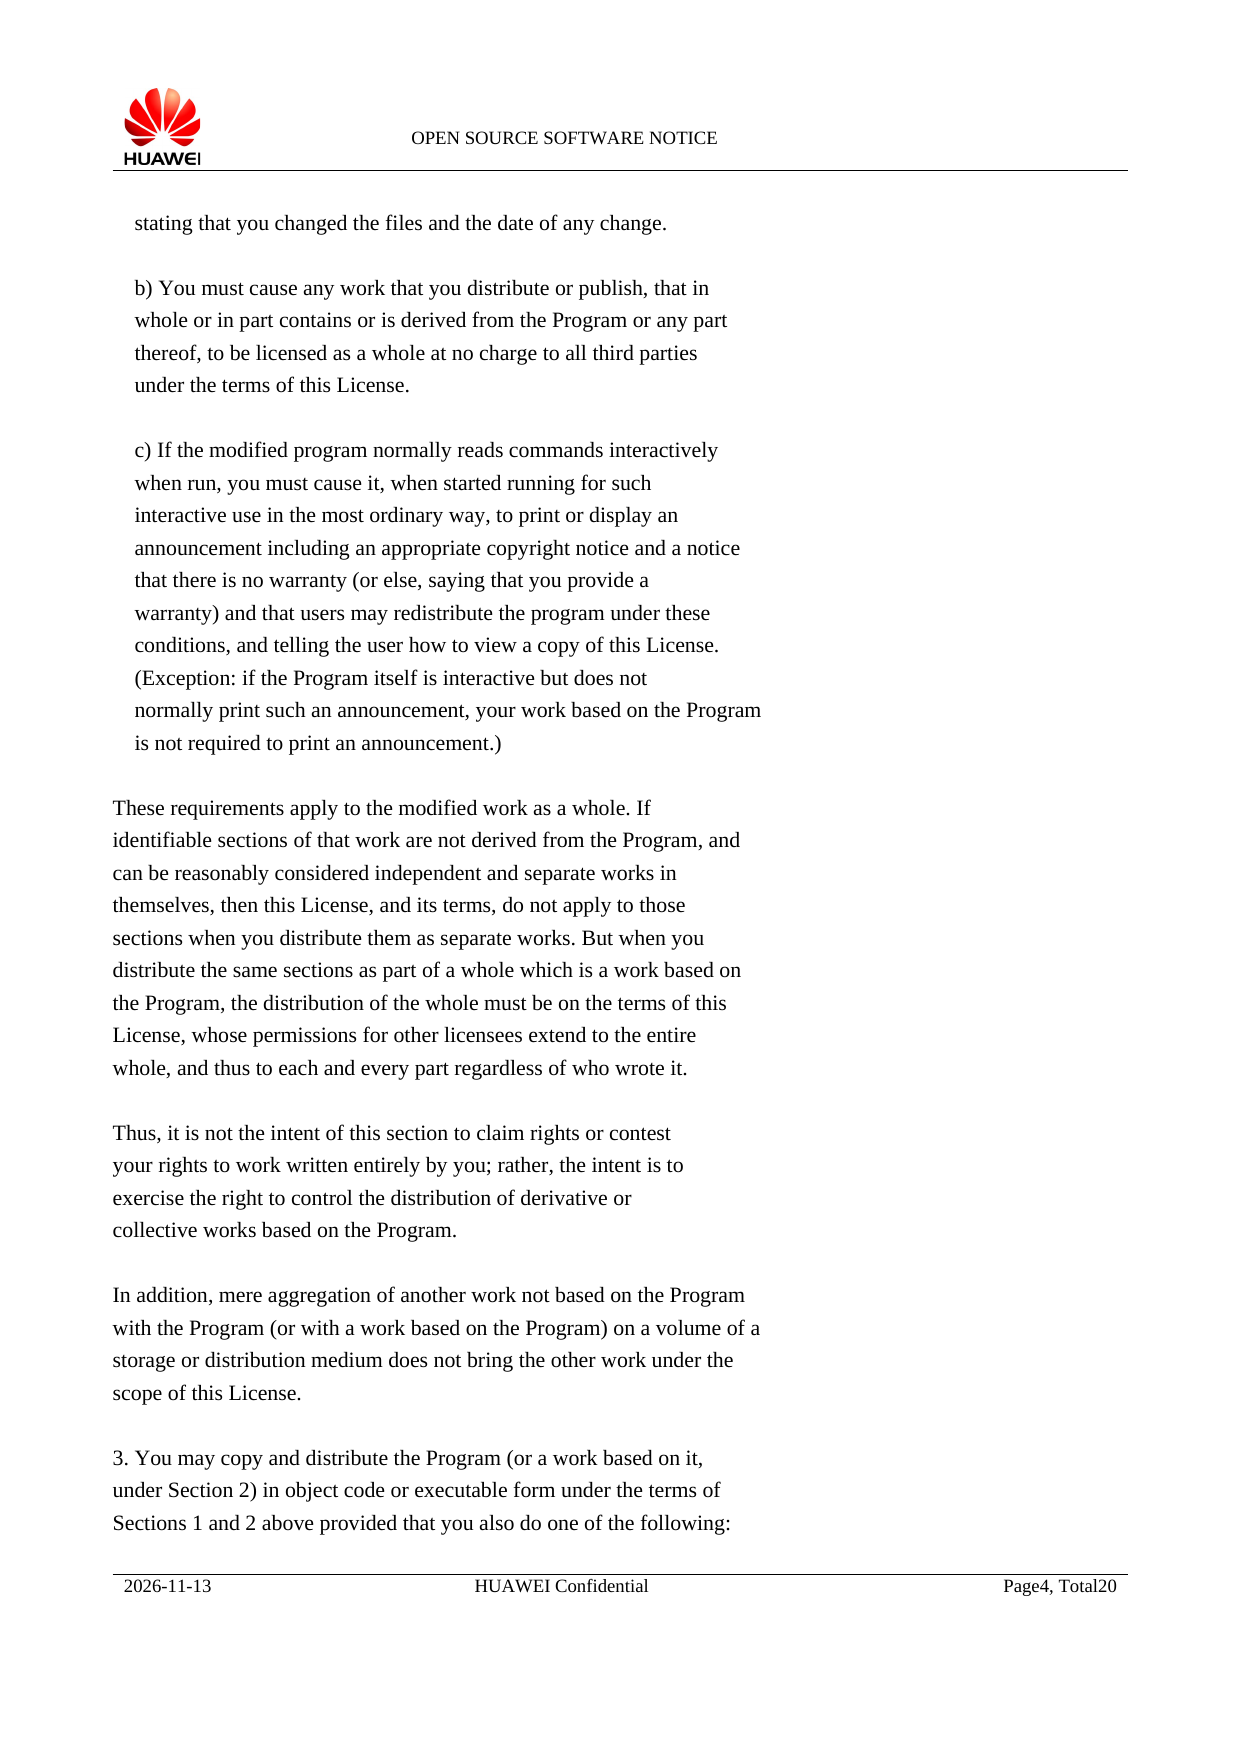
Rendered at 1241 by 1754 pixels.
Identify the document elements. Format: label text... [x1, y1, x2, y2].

text can be reasonably considered independent and separate works in [112, 856, 1128, 889]
text announcement including an appropriate copyright notice and a notice [112, 531, 1128, 564]
text In addition, mere aggregation of another work not based on the Program [112, 1279, 1128, 1311]
text conditions, and telling the user how to view a copy of this License. [112, 629, 1128, 661]
text scope of this License. [112, 1376, 1128, 1409]
text storage or distribution medium does not bring the other work under the [112, 1344, 1128, 1376]
text distribute the same sections as part of a whole which is a work based on [112, 954, 1128, 986]
text that there is no warranty (or else, saying that you provide a [112, 564, 1128, 596]
text whole or in part contains or is derived from the Program or any part [112, 304, 1128, 336]
text under Section 2) in object code or executable form under the terms of [112, 1474, 1128, 1506]
text interactive use in the most ordinary way, to print or display an [112, 499, 1128, 531]
text These requirements apply to the modified work as a whole. If [112, 791, 1128, 824]
text 3. You may copy and distribute the Program (or a work based on it, [112, 1441, 1128, 1474]
text your rights to work written entirely by you; rather, the intent is to [112, 1149, 1128, 1181]
text with the Program (or with a work based on the Program) on a volume of a [112, 1311, 1128, 1344]
text Thus, it is not the intent of this section to claim rights or contest [112, 1116, 1128, 1149]
text when run, you must cause it, when started running for such [112, 466, 1128, 499]
text c) If the modified program normally reads commands interactively [112, 434, 1128, 466]
text whole, and thus to each and every part regardless of who wrote it. [112, 1051, 1128, 1084]
text exercise the right to control the distribution of derivative or [112, 1181, 1128, 1214]
text is not required to print an announcement.) [112, 726, 1128, 759]
text License, whose permissions for other licensees extend to the entire [112, 1019, 1128, 1051]
text thereof, to be licensed as a whole at no charge to all third parties [112, 336, 1128, 369]
text under the terms of this License. [112, 369, 1128, 401]
text stating that you changed the files and the date of any change. [112, 206, 1128, 239]
text b) You must cause any work that you distribute or publish, that in [112, 271, 1128, 304]
text (Exception: if the Program itself is interactive but does not [112, 661, 1128, 694]
text Sections 1 and 2 above provided that you also do one of the following: [112, 1506, 1128, 1539]
text normally print such an announcement, your work based on the Program [112, 694, 1128, 726]
picture [124, 88, 201, 165]
text themselves, then this License, and its terms, do not apply to those [112, 889, 1128, 921]
text sections when you distribute them as separate works. But when you [112, 921, 1128, 954]
text the Program, the distribution of the whole must be on the terms of this [112, 986, 1128, 1019]
text collective works based on the Program. [112, 1214, 1128, 1246]
text identifiable sections of that work are not derived from the Program, and [112, 824, 1128, 856]
text warranty) and that users may redistribute the program under these [112, 596, 1128, 629]
